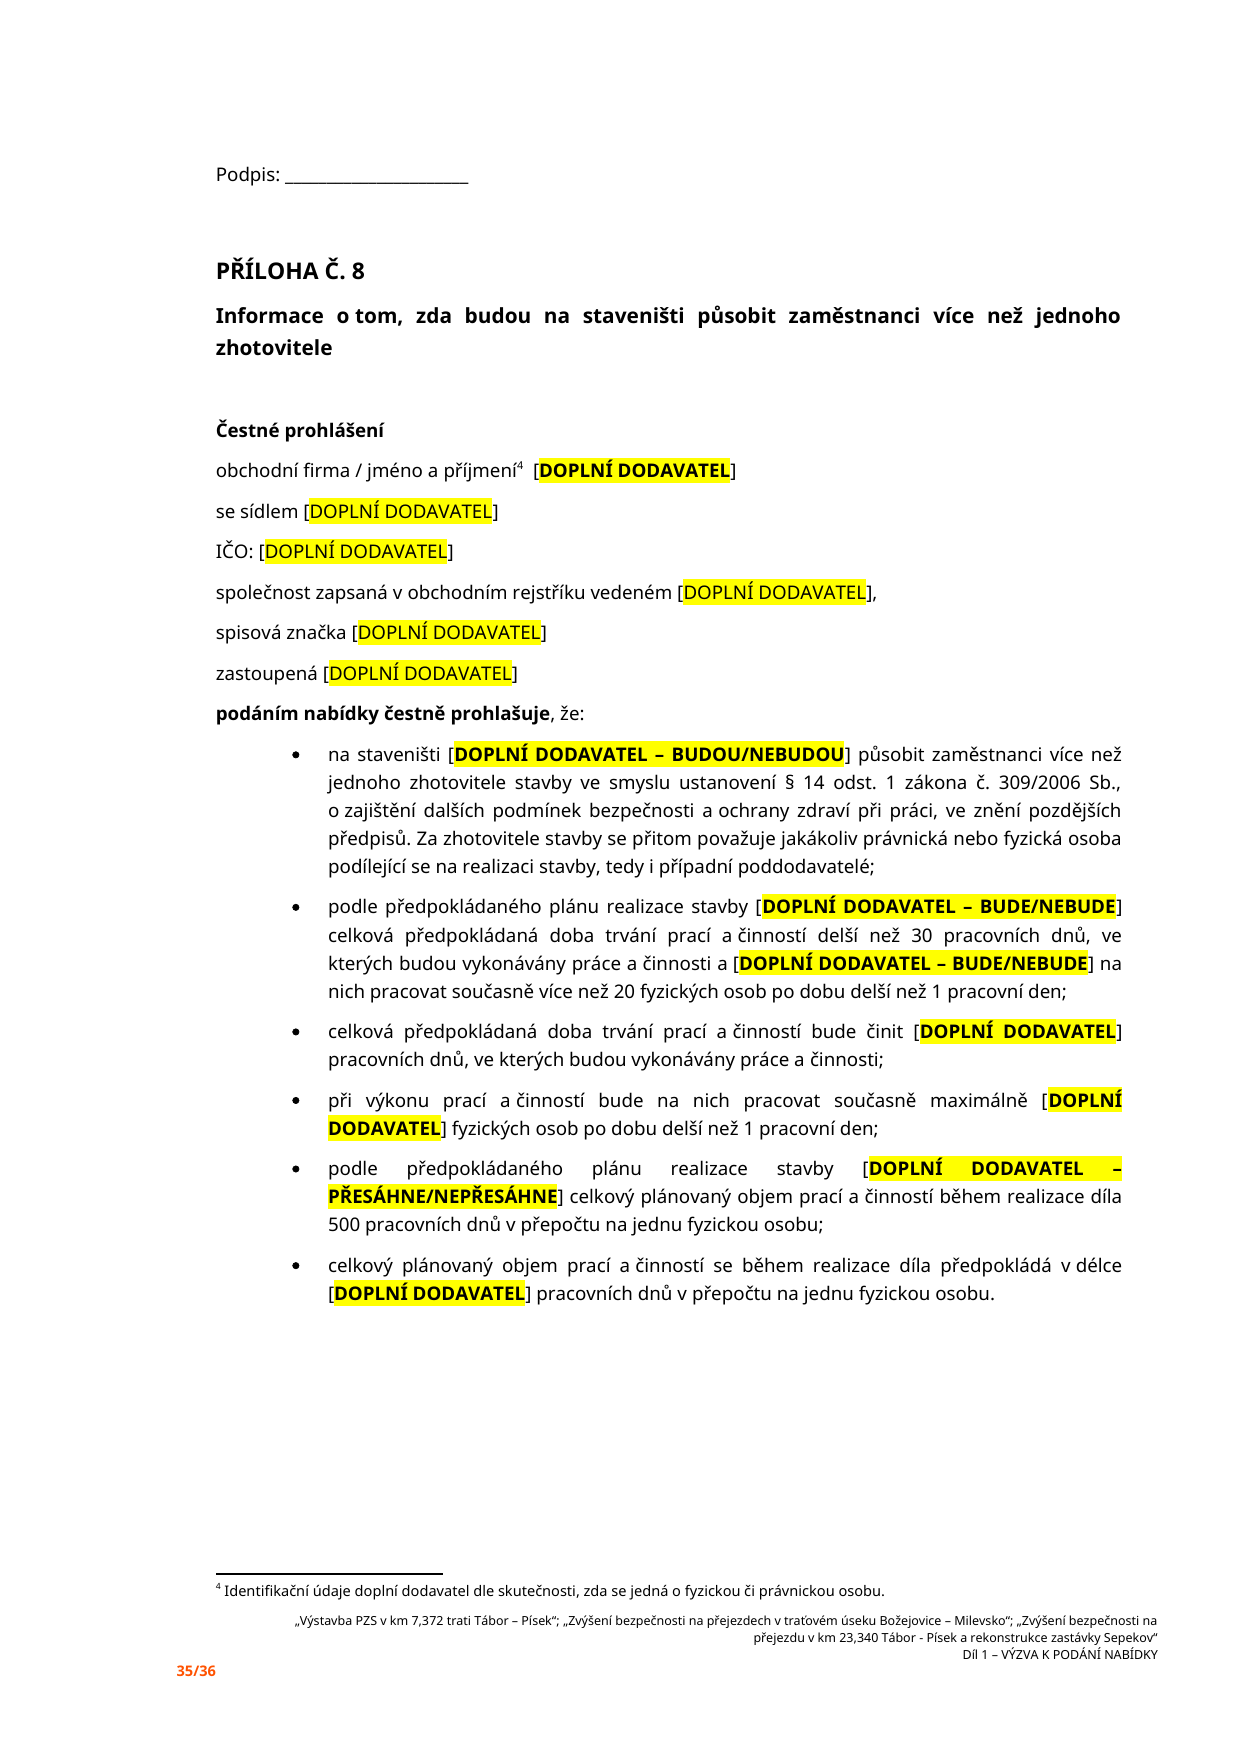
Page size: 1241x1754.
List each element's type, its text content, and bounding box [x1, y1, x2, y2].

text podle předpokládaného plánu realizace stavby [DOPLNÍ DODAVATEL – BUDE/NEBUDE] celková předpokládaná doba trvání prací a činností delší než 30 pracovních dnů, ve kterých budou vykonávány práce a činnosti a [DOPLNÍ DODAVATEL – BUDE/NEBUDE] na nich pracovat současně více než 20 fyzických osob po dobu delší než 1 pracovní den; [292, 894, 1122, 1003]
text při výkonu prací a činností bude na nich pracovat současně maximálně [DOPLNÍ DODAVATEL] fyzických osob po dobu delší než 1 pracovní den; [292, 1087, 1122, 1141]
text celkový plánovaný objem prací a činností se během realizace díla předpokládá v délce [DOPLNÍ DODAVATEL] pracovních dnů v přepočtu na jednu fyzickou osobu. [292, 1252, 1122, 1306]
text Čestné prohlášení [216, 417, 1122, 443]
text zastoupená [DOPLNÍ DODAVATEL] [512, 660, 1122, 686]
text se sídlem [DOPLNÍ DODAVATEL] [492, 498, 1122, 524]
text podáním nabídky čestně prohlašuje, že: [216, 701, 1122, 726]
text zastoupená [DOPLNÍ DODAVATEL] [216, 660, 329, 686]
text obchodní firma / jméno a příjmení [DOPLNÍ DODAVATEL] [730, 458, 1122, 483]
text společnost zapsaná v obchodním rejstříku vedeném [DOPLNÍ DODAVATEL], [866, 579, 1122, 605]
text celková předpokládaná doba trvání prací a činností bude činit [DOPLNÍ DODAVATEL] pracovních dnů, ve kterých budou vykonávány práce a činnosti; [292, 1018, 1122, 1072]
text Podpis: ______________________ [216, 161, 1122, 187]
text se sídlem [DOPLNÍ DODAVATEL] [216, 498, 309, 524]
text podle předpokládaného plánu realizace stavby [DOPLNÍ DODAVATEL – PŘESÁHNE/NEPŘESÁHNE] celkový plánovaný objem prací a činností během realizace díla 500 pracovních dnů v přepočtu na jednu fyzickou osobu; [292, 1156, 1122, 1237]
text Informace o tom, zda budou na staveništi působit zaměstnanci více než jednoho zhotovitele [216, 302, 1122, 361]
text spisová značka [DOPLNÍ DODAVATEL] [216, 620, 358, 645]
text na staveništi [DOPLNÍ DODAVATEL – BUDOU/NEBUDOU] působit zaměstnanci více než jednoho zhotovitele stavby ve smyslu ustanovení § 14 odst. 1 zákona č. 309/2006 Sb., o zajištění dalších podmínek bezpečnosti a ochrany zdraví při práci, ve znění pozdějších předpisů. Za zhotovitele stavby se přitom považuje jakákoliv právnická nebo fyzická osoba podílející se na realizaci stavby, tedy i případní poddodavatelé; [292, 741, 1122, 879]
text společnost zapsaná v obchodním rejstříku vedeném [DOPLNÍ DODAVATEL], [216, 579, 683, 605]
text IČO: [DOPLNÍ DODAVATEL] [447, 539, 1122, 564]
text obchodní firma / jméno a příjmení [DOPLNÍ DODAVATEL] [216, 458, 539, 483]
text spisová značka [DOPLNÍ DODAVATEL] [541, 620, 1122, 645]
text Příloha č. 8 [216, 255, 1122, 286]
